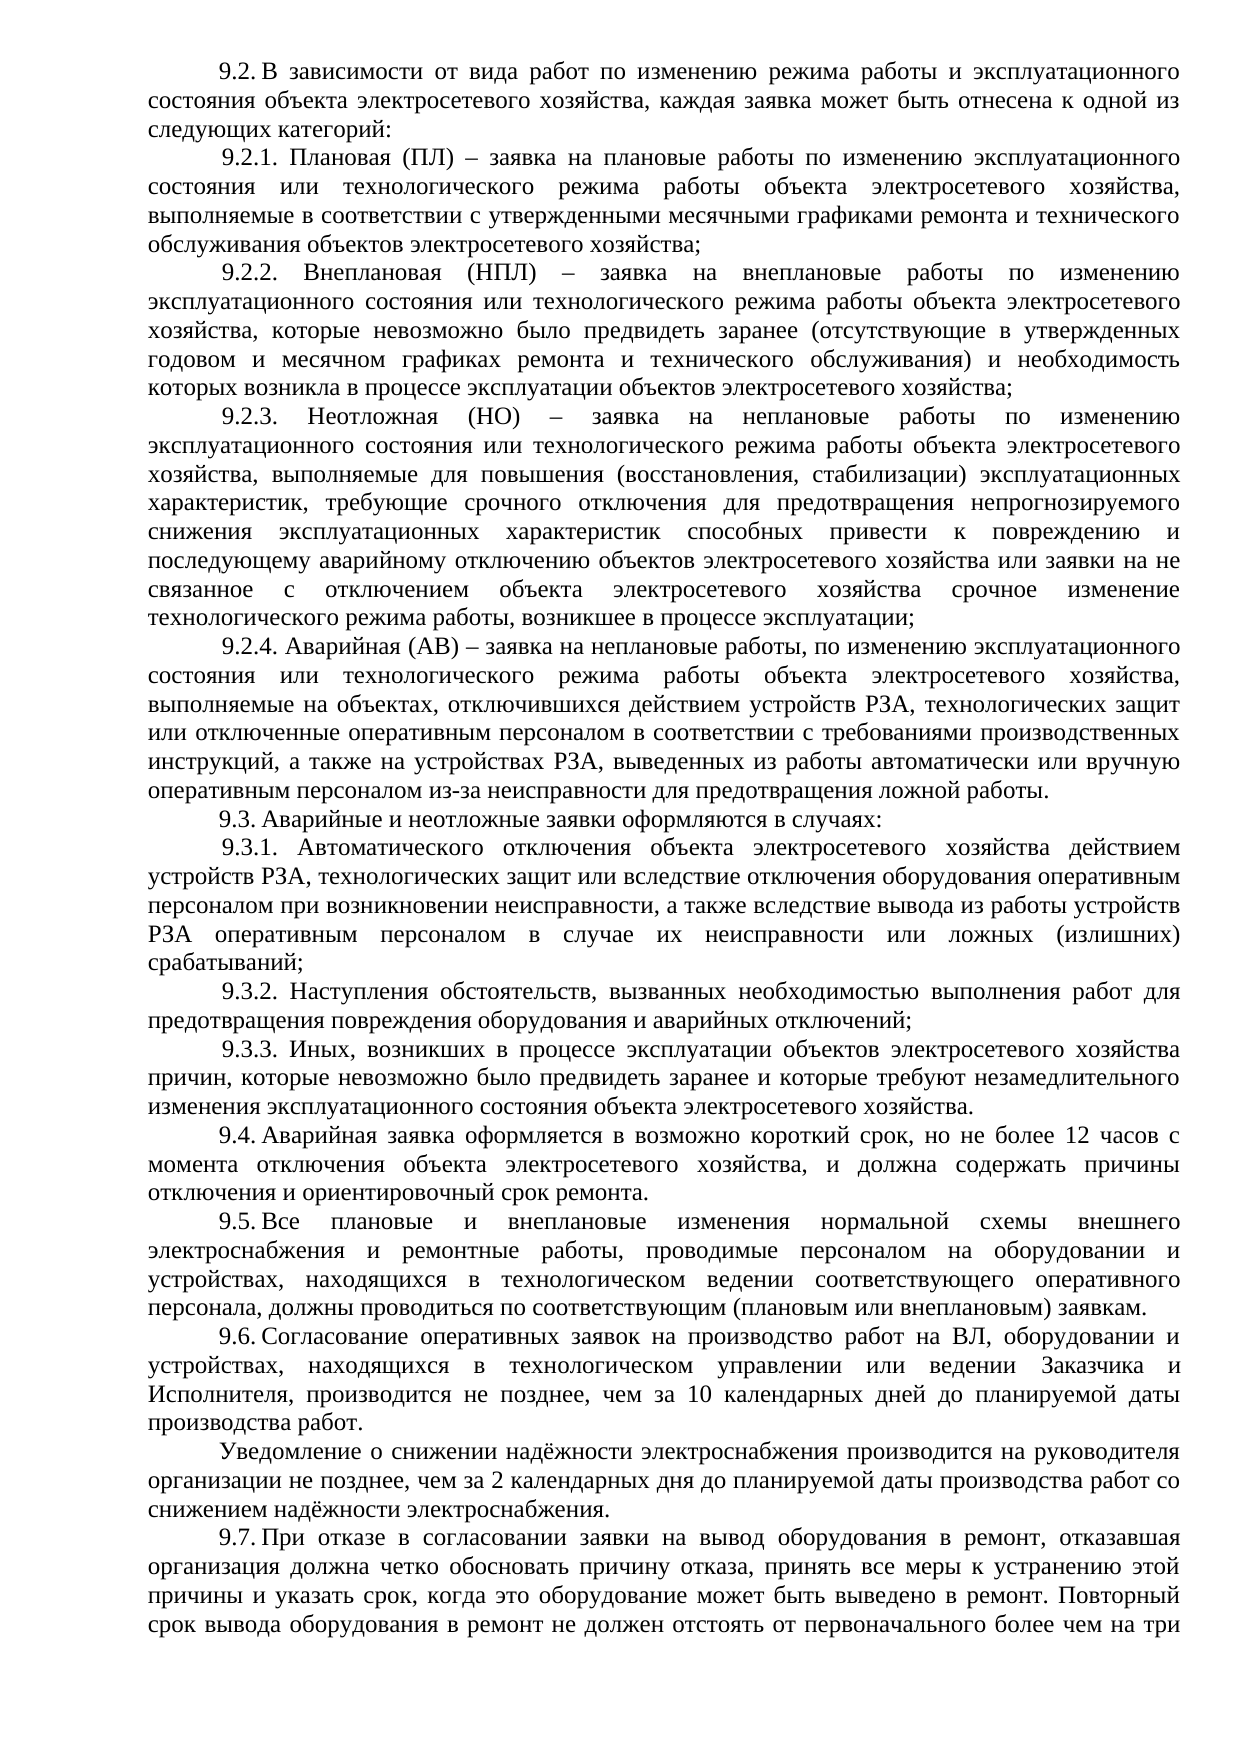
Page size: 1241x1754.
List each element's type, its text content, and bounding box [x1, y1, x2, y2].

text 9.2.4. Аварийная (АВ) – заявка на неплановые работы, по изменению эксплуатационного состояния или технологического режима работы объекта электросетевого хозяйства, выполняемые на объектах, отключившихся действием устройств РЗА, технологических защит или отключенные оперативным персоналом в соответствии с требованиями производственных инструкций, а также на устройствах РЗА, выведенных из работы автоматически или вручную оперативным персоналом из-за неисправности для предотвращения ложной работы. [148, 631, 1181, 804]
text 9.3.2. Наступления обстоятельств, вызванных необходимостью выполнения работ для предотвращения повреждения оборудования и аварийных отключений; [148, 976, 1181, 1034]
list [148, 1522, 1181, 1637]
list Аварийные и неотложные заявки оформляются в случаях: [148, 804, 1181, 832]
text Уведомление о снижении надёжности электроснабжения производится на руководителя организации не позднее, чем за 2 календарных дня до планируемой даты производства работ со снижением надёжности электроснабжения. [148, 1436, 1181, 1522]
list Аварийная заявка оформляется в возможно короткий срок, но не более 12 часов с момента отключения объекта электросетевого хозяйства, и должна содержать причины отключения и ориентировочный срок ремонта. [148, 1120, 1181, 1206]
text 9.2.2. Внеплановая (НПЛ) – заявка на внеплановые работы по изменению эксплуатационного состояния или технологического режима работы объекта электросетевого хозяйства, которые невозможно было предвидеть заранее (отсутствующие в утвержденных годовом и месячном графиках ремонта и технического обслуживания) и необходимость которых возникла в процессе эксплуатации объектов электросетевого хозяйства; [148, 257, 1181, 401]
text 9.3.1. Автоматического отключения объекта электросетевого хозяйства действием устройств РЗА, технологических защит или вследствие отключения оборудования оперативным персоналом при возникновении неисправности, а также вследствие вывода из работы устройств РЗА оперативным персоналом в случае их неисправности или ложных (излишних) срабатываний; [148, 832, 1181, 976]
list В зависимости от вида работ по изменению режима работы и эксплуатационного состояния объекта электросетевого хозяйства, каждая заявка может быть отнесена к одной из следующих категорий: [148, 56, 1181, 142]
list Все плановые и внеплановые изменения нормальной схемы внешнего электроснабжения и ремонтные работы, проводимые персоналом на оборудовании и устройствах, находящихся в технологическом ведении соответствующего оперативного персонала, должны проводиться по соответствующим (плановым или внеплановым) заявкам. [148, 1206, 1181, 1321]
text 9.2.3. Неотложная (НО) – заявка на неплановые работы по изменению эксплуатационного состояния или технологического режима работы объекта электросетевого хозяйства, выполняемые для повышения (восстановления, стабилизации) эксплуатационных характеристик, требующие срочного отключения для предотвращения непрогнозируемого снижения эксплуатационных характеристик способных привести к повреждению и последующему аварийному отключению объектов электросетевого хозяйства или заявки на не связанное с отключением объекта электросетевого хозяйства срочное изменение технологического режима работы, возникшее в процессе эксплуатации; [148, 401, 1181, 631]
text 9.3.3. Иных, возникших в процессе эксплуатации объектов электросетевого хозяйства причин, которые невозможно было предвидеть заранее и которые требуют незамедлительного изменения эксплуатационного состояния объекта электросетевого хозяйства. [148, 1034, 1181, 1120]
text 9.2.1. Плановая (ПЛ) – заявка на плановые работы по изменению эксплуатационного состояния или технологического режима работы объекта электросетевого хозяйства, выполняемые в соответствии с утвержденными месячными графиками ремонта и технического обслуживания объектов электросетевого хозяйства; [148, 142, 1181, 257]
list Согласование оперативных заявок на производство работ на ВЛ, оборудовании и устройствах, находящихся в технологическом управлении или ведении Заказчика и Исполнителя, производится не позднее, чем за 10 календарных дней до планируемой даты производства работ. [148, 1321, 1181, 1436]
